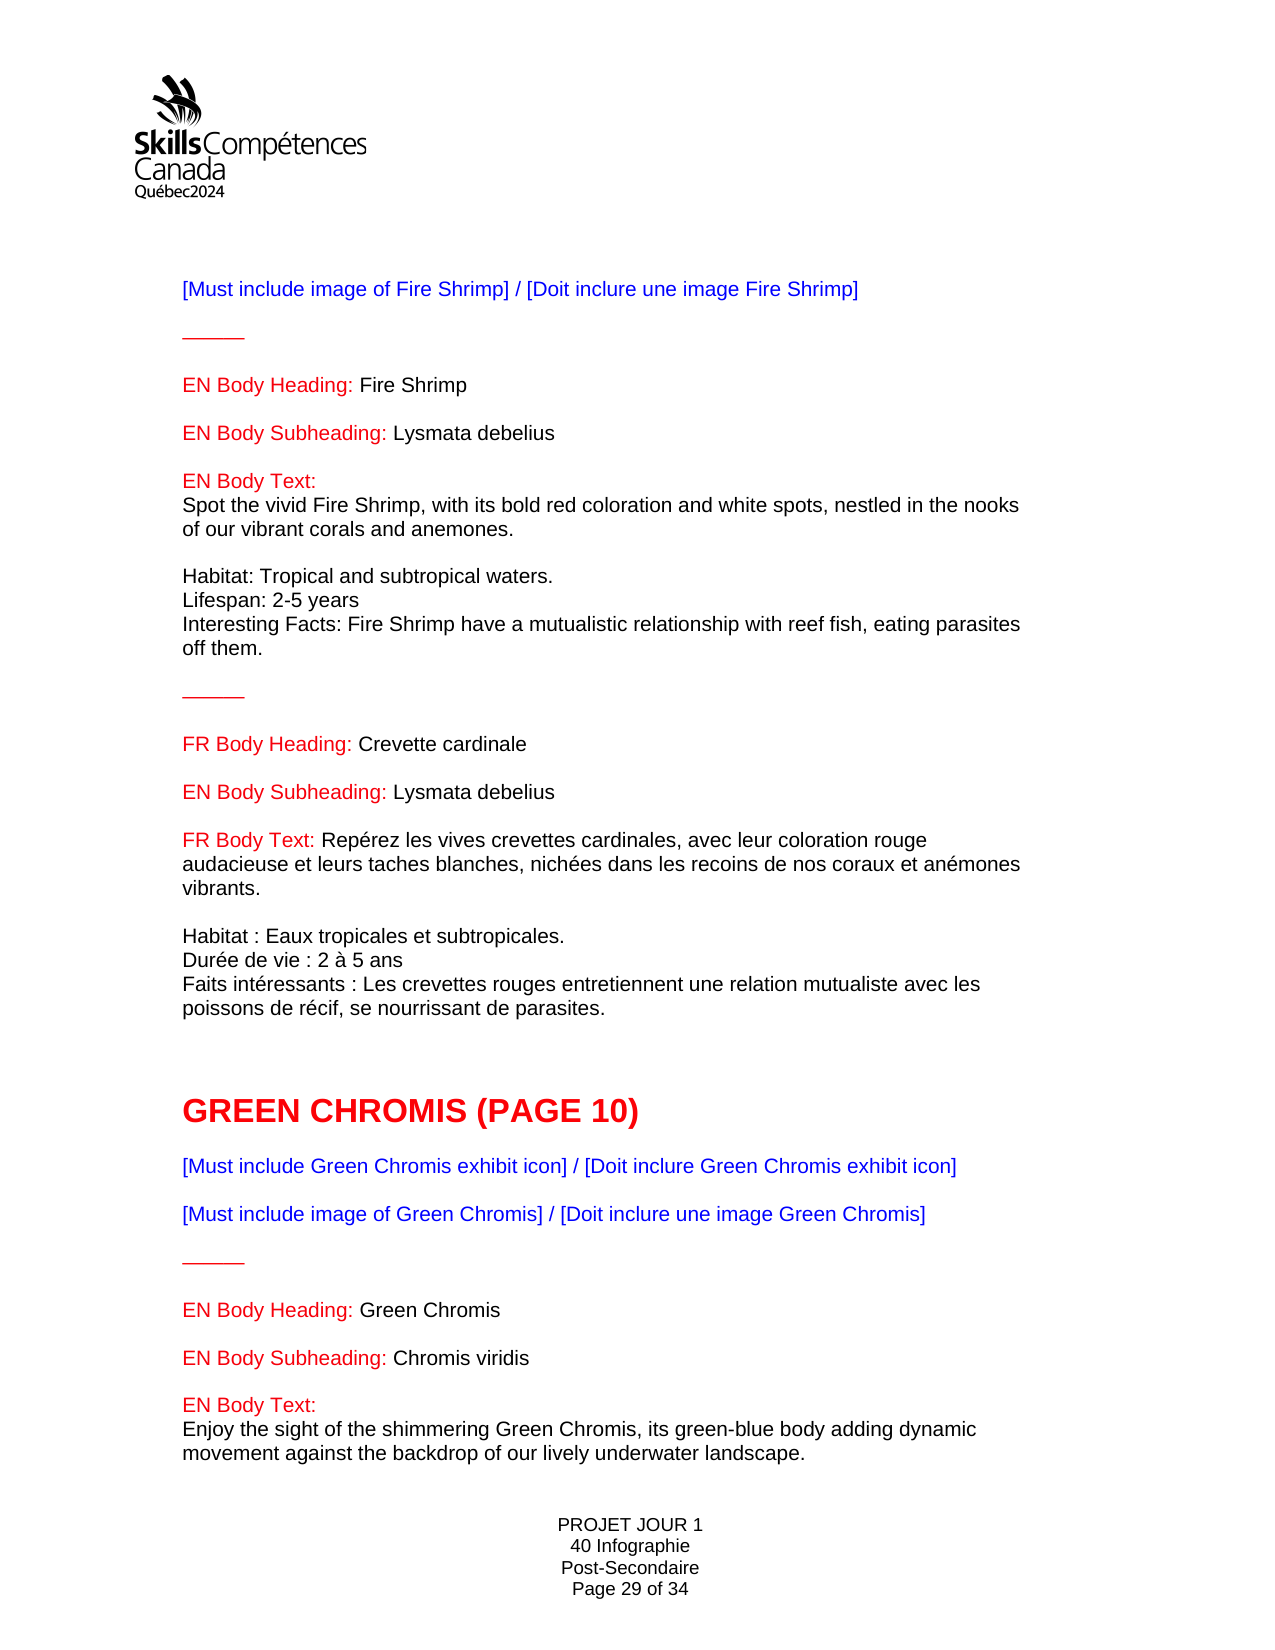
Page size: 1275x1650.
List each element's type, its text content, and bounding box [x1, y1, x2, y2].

text ——— [182, 1249, 1035, 1273]
text ——— [182, 325, 1035, 349]
text Lifespan: 2-5 years [182, 588, 1035, 612]
text [Must include image of Green Chromis] / [Doit inclure une image Green Chromis] [182, 1202, 1035, 1226]
text Interesting Facts: Fire Shrimp have a mutualistic relationship with reef fish, eating parasites off them. [182, 612, 1035, 660]
text Habitat: Tropical and subtropical waters. [182, 564, 1035, 588]
text Enjoy the sight of the shimmering Green Chromis, its green-blue body adding dynamic movement against the backdrop of our lively underwater landscape. [182, 1417, 1035, 1465]
text Spot the vivid Fire Shrimp, with its bold red coloration and white spots, nestled in the nooks of our vibrant corals and anemones. [182, 492, 1035, 540]
picture [135, 75, 367, 199]
text [Must include image of Fire Shrimp] / [Doit inclure une image Fire Shrimp] [182, 277, 1035, 301]
text EN Body Heading: Green Chromis [182, 1297, 1035, 1321]
text EN Body Subheading: Lysmata debelius [182, 421, 1035, 444]
text Durée de vie : 2 à 5 ans [182, 948, 1035, 972]
text Habitat : Eaux tropicales et subtropicales. [182, 924, 1035, 948]
text ——— [182, 684, 1035, 708]
text EN Body Text: [182, 1393, 1035, 1417]
text [Must include Green Chromis exhibit icon] / [Doit inclure Green Chromis exhibit icon] [182, 1154, 1035, 1178]
text GREEN CHROMIS (PAGE 10) [182, 1091, 1035, 1130]
text Faits intéressants : Les crevettes rouges entretiennent une relation mutualiste avec les poissons de récif, se nourrissant de parasites. [182, 972, 1035, 1019]
text EN Body Subheading: Chromis viridis [182, 1345, 1035, 1369]
text EN Body Text: [182, 468, 1035, 492]
text FR Body Heading: Crevette cardinale [182, 732, 1035, 756]
text EN Body Subheading: Lysmata debelius [182, 780, 1035, 804]
text FR Body Text: Repérez les vives crevettes cardinales, avec leur coloration rouge audacieuse et leurs taches blanches, nichées dans les recoins de nos coraux et anémones vibrants. [182, 828, 1035, 900]
text EN Body Heading: Fire Shrimp [182, 373, 1035, 397]
